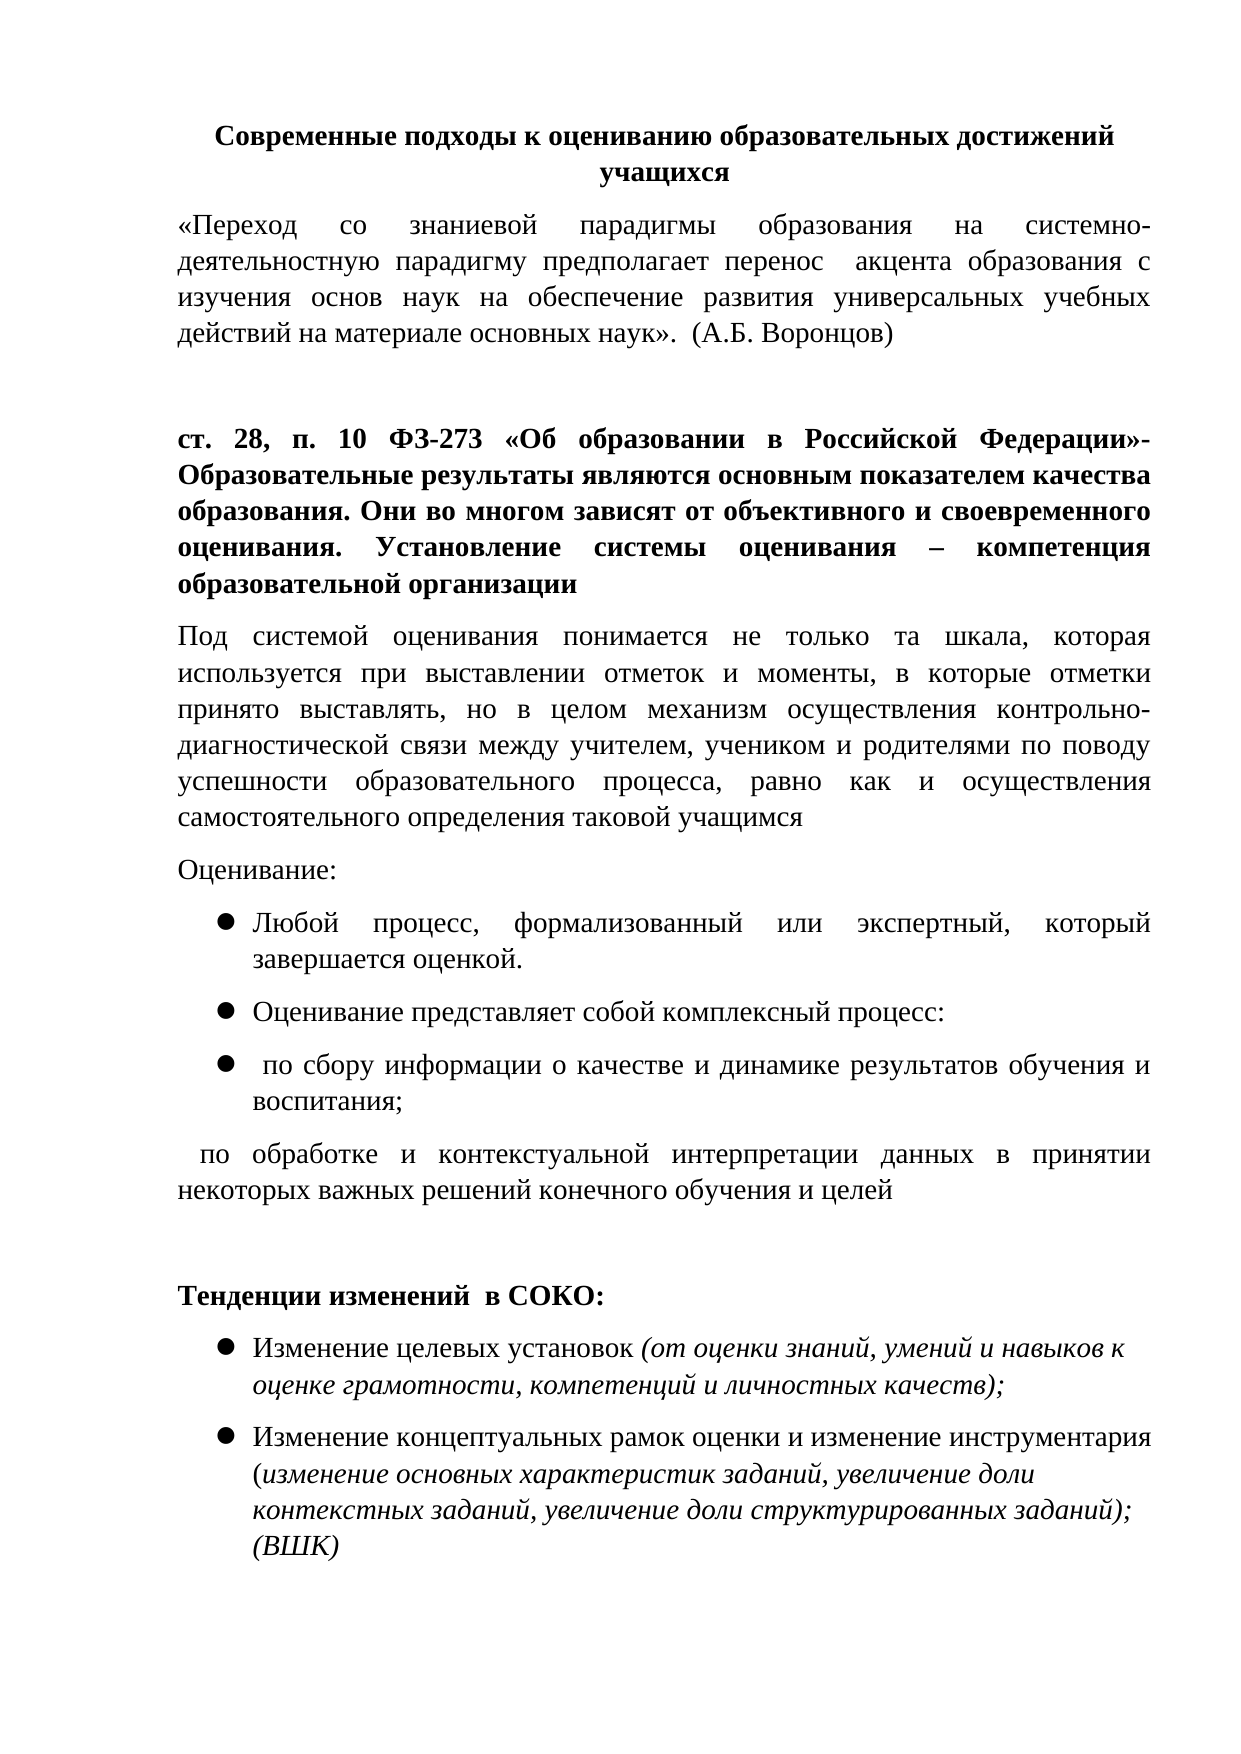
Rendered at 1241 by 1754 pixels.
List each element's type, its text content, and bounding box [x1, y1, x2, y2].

text ст. 28, п. 10 ФЗ-273 «Об образовании в Российской Федерации»- Образовательные результаты являются основным показателем качества образования. Они во многом зависят от объективного и своевременного оценивания. Установление системы оценивания – компетенция образовательной организации [177, 421, 1152, 599]
text Современные подходы к оцениванию образовательных достижений учащихся [177, 118, 1152, 188]
text Под системой оценивания понимается не только та шкала, которая используется при выставлении отметок и моменты, в которые отметки принято выставлять, но в целом механизм осуществления контрольно-диагностической связи между учителем, учеником и родителями по поводу успешности образовательного процесса, равно как и осуществления самостоятельного определения таковой учащимся [177, 618, 1152, 833]
list Любой процесс, формализованный или экспертный, который завершается оценкой. [215, 905, 1152, 975]
list Оценивание представляет собой комплексный процесс: [215, 994, 1152, 1028]
text Тенденции изменений в СОКО: [177, 1278, 1152, 1311]
list Изменение концептуальных рамок оценки и изменение инструментария (изменение основных характеристик заданий, увеличение доли контекстных заданий, увеличение доли структурированных заданий); (ВШК) [215, 1419, 1152, 1562]
text по обработке и контекстуальной интерпретации данных в принятии некоторых важных решений конечного обучения и целей [177, 1136, 1152, 1206]
text Оценивание: [177, 852, 1152, 886]
list по сбору информации о качестве и динамике результатов обучения и воспитания; [215, 1047, 1152, 1117]
text «Переход со знаниевой парадигмы образования на системно- деятельностную парадигму предполагает перенос акцента образования с изучения основ наук на обеспечение развития универсальных учебных действий на материале основных наук». (А.Б. Воронцов) [177, 207, 1152, 349]
list Изменение целевых установок (от оценки знаний, умений и навыков к оценке грамотности, компетенций и личностных качеств); [215, 1331, 1152, 1400]
